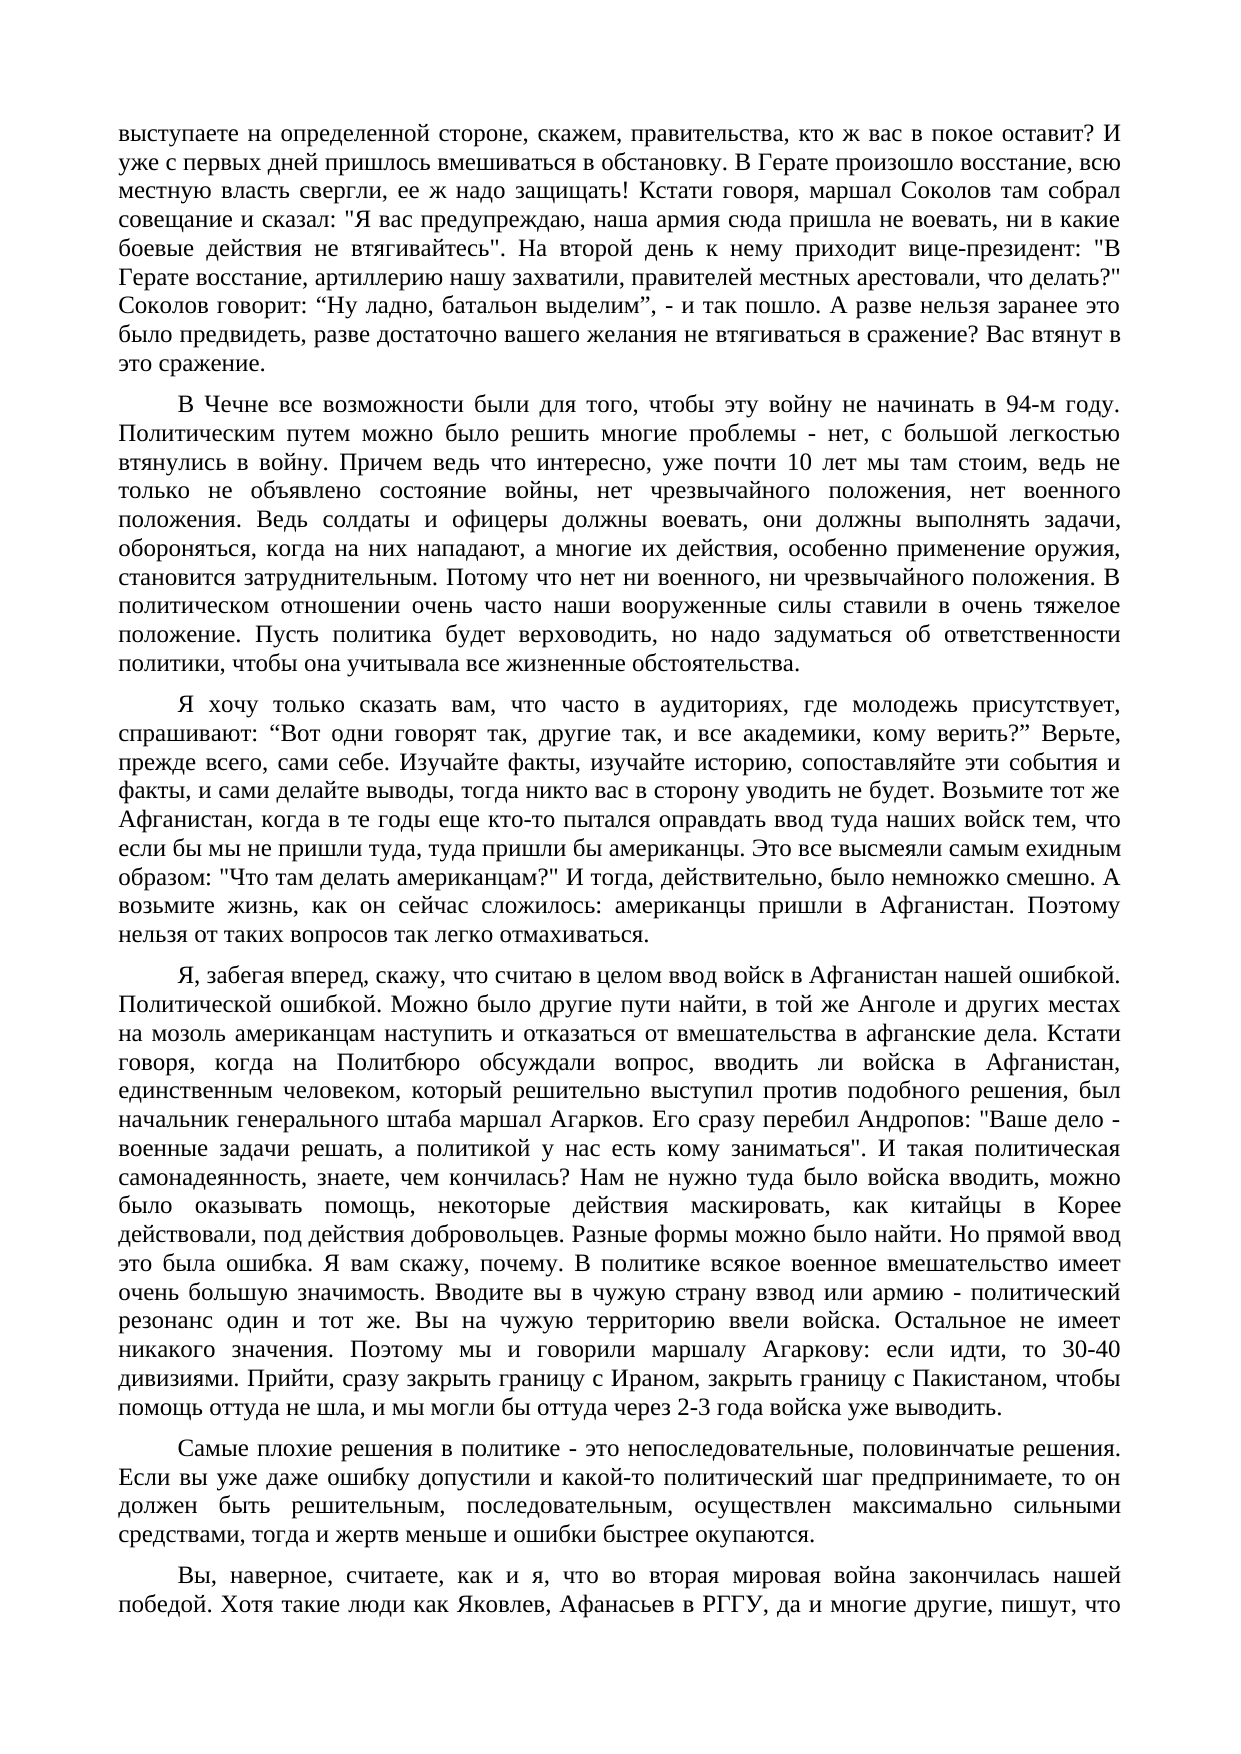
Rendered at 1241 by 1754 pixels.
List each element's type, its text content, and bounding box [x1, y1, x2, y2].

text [118, 1561, 1122, 1618]
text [118, 118, 1122, 377]
text В Чечне все возможности были для того, чтобы эту войну не начинать в 94-м году. Политическим путем можно было решить многие проблемы - нет, с большой легкостью втянулись в войну. Причем ведь что интересно, уже почти 10 лет мы там стоим, ведь не только не объявлено состояние войны, нет чрезвычайного положения, нет военного положения. Ведь солдаты и офицеры должны воевать, они должны выполнять задачи, обороняться, когда на них нападают, а многие их действия, особенно применение оружия, становится затруднительным. Потому что нет ни военного, ни чрезвычайного положения. В политическом отношении очень часто наши вооруженные силы ставили в очень тяжелое положение. Пусть политика будет верховодить, но надо задуматься об ответственности политики, чтобы она учитывала все жизненные обстоятельства. [118, 389, 1122, 677]
text Я хочу только сказать вам, что часто в аудиториях, где молодежь присутствует, спрашивают: “Вот одни говорят так, другие так, и все академики, кому верить?” Верьте, прежде всего, сами себе. Изучайте факты, изучайте историю, сопоставляйте эти события и факты, и сами делайте выводы, тогда никто вас в сторону уводить не будет. Возьмите тот же Афганистан, когда в те годы еще кто-то пытался оправдать ввод туда наших войск тем, что если бы мы не пришли туда, туда пришли бы американцы. Это все высмеяли самым ехидным образом: "Что там делать американцам?" И тогда, действительно, было немножко смешно. А возьмите жизнь, как он сейчас сложилось: американцы пришли в Афганистан. Поэтому нельзя от таких вопросов так легко отмахиваться. [118, 689, 1122, 948]
text Я, забегая вперед, скажу, что считаю в целом ввод войск в Афганистан нашей ошибкой. Политической ошибкой. Можно было другие пути найти, в той же Анголе и других местах на мозоль американцам наступить и отказаться от вмешательства в афганские дела. Кстати говоря, когда на Политбюро обсуждали вопрос, вводить ли войска в Афганистан, единственным человеком, который решительно выступил против подобного решения, был начальник генерального штаба маршал Агарков. Его сразу перебил Андропов: "Ваше дело - военные задачи решать, а политикой у нас есть кому заниматься". И такая политическая самонадеянность, знаете, чем кончилась? Нам не нужно туда было войска вводить, можно было оказывать помощь, некоторые действия маскировать, как китайцы в Корее действовали, под действия добровольцев. Разные формы можно было найти. Но прямой ввод это была ошибка. Я вам скажу, почему. В политике всякое военное вмешательство имеет очень большую значимость. Вводите вы в чужую страну взвод или армию - политический резонанс один и тот же. Вы на чужую территорию ввели войска. Остальное не имеет никакого значения. Поэтому мы и говорили маршалу Агаркову: если идти, то 30-40 дивизиями. Прийти, сразу закрыть границу с Ираном, закрыть границу с Пакистаном, чтобы помощь оттуда не шла, и мы могли бы оттуда через 2-3 года войска уже выводить. [118, 961, 1122, 1421]
text Самые плохие решения в политике - это непоследовательные, половинчатые решения. Если вы уже даже ошибку допустили и какой-то политический шаг предпринимаете, то он должен быть решительным, последовательным, осуществлен максимально сильными средствами, тогда и жертв меньше и ошибки быстрее окупаются. [118, 1433, 1122, 1548]
